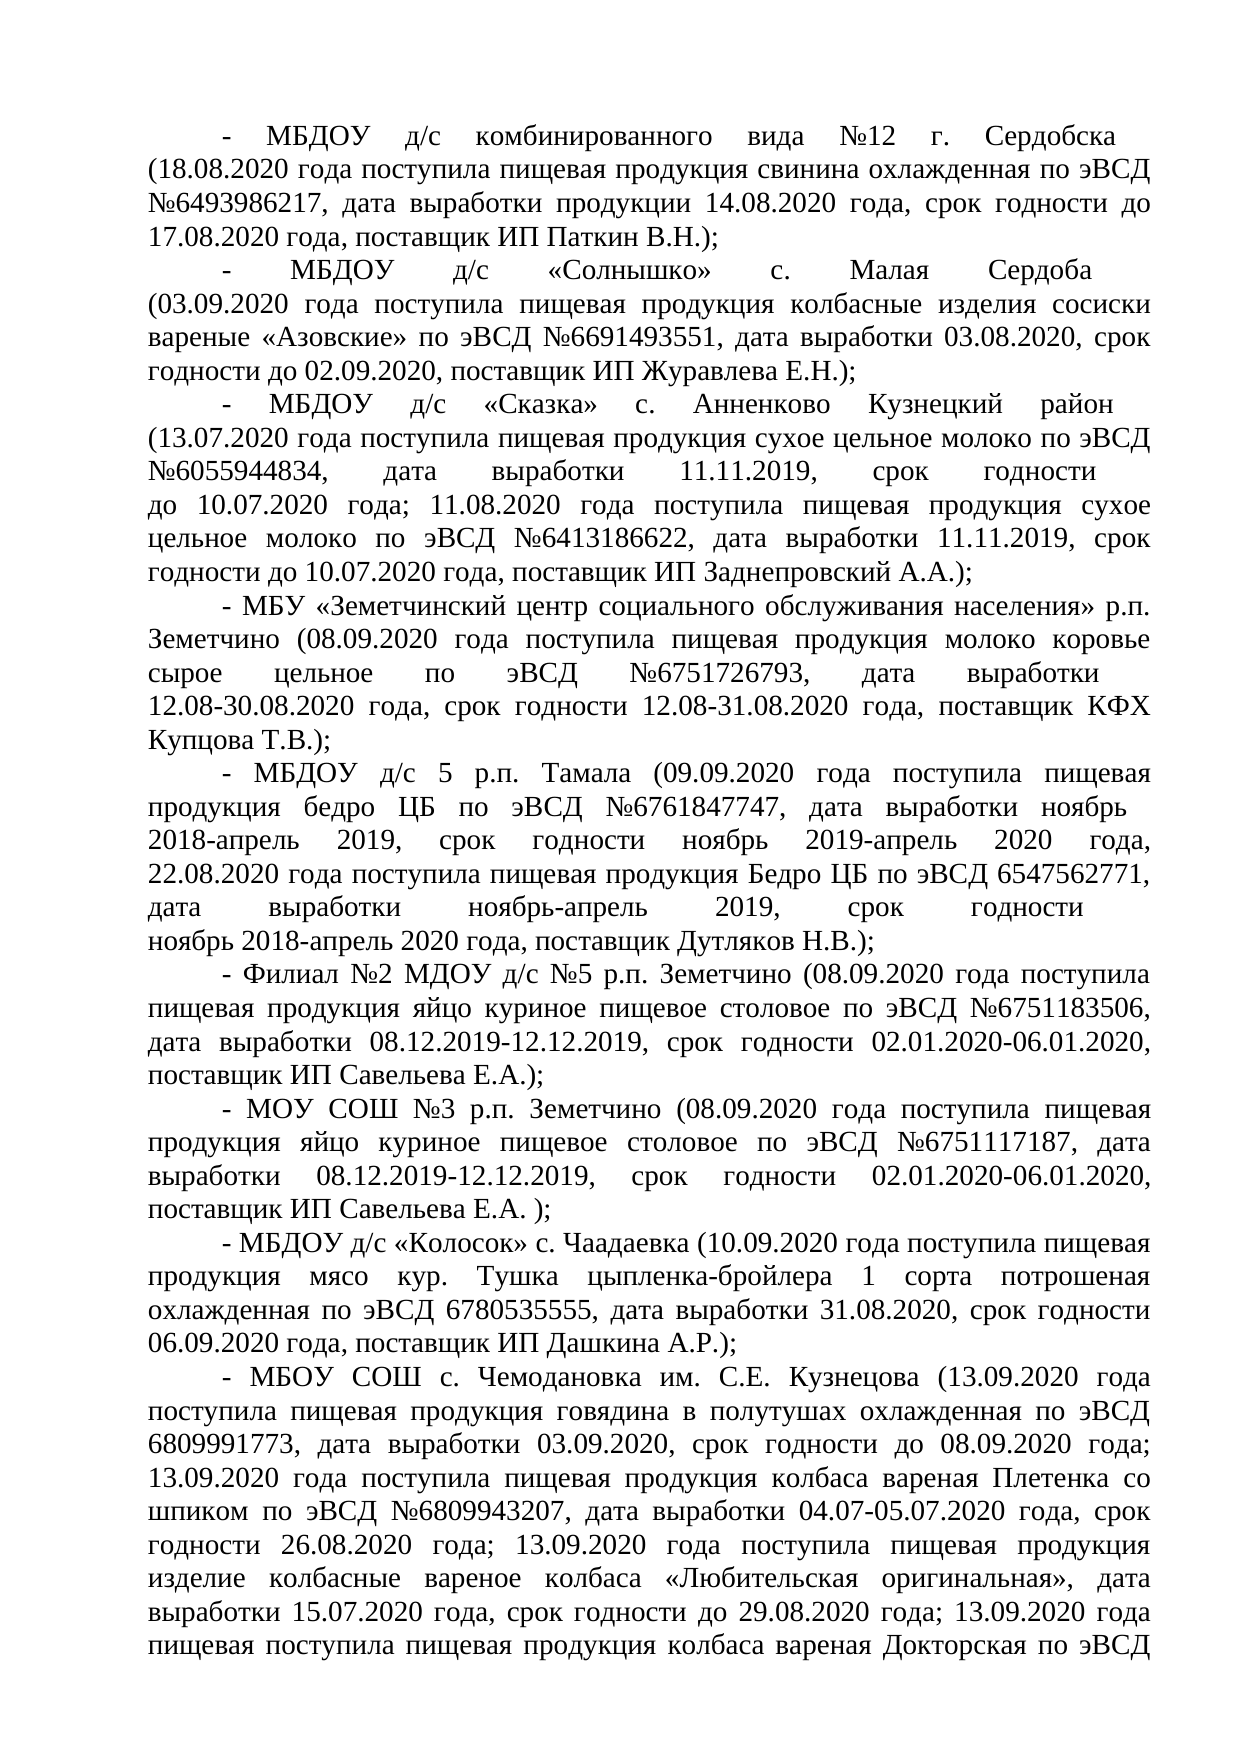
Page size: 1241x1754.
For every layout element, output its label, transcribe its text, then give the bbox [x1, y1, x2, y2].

text - МОУ СОШ №3 р.п. Земетчино (08.09.2020 года поступила пищевая продукция яйцо куриное пищевое столовое по эВСД №6751117187, дата выработки 08.12.2019-12.12.2019, срок годности 02.01.2020-06.01.2020, поставщик ИП Савельева Е.А. ); [148, 1091, 1152, 1225]
text - МБДОУ д/с комбинированного вида №12 г. Сердобска (18.08.2020 года поступила пищевая продукция свинина охлажденная по эВСД №6493986217, дата выработки продукции 14.08.2020 года, срок годности до 17.08.2020 года, поставщик ИП Паткин В.Н.); [148, 118, 1152, 252]
text - МБДОУ д/с «Сказка» с. Анненково Кузнецкий район (13.07.2020 года поступила пищевая продукция сухое цельное молоко по эВСД №6055944834, дата выработки 11.11.2019, срок годности до 10.07.2020 года; 11.08.2020 года поступила пищевая продукция сухое цельное молоко по эВСД №6413186622, дата выработки 11.11.2019, срок годности до 10.07.2020 года, поставщик ИП Заднепровский А.А.); [148, 386, 1152, 588]
text - МБДОУ д/с «Колосок» с. Чаадаевка (10.09.2020 года поступила пищевая продукция мясо кур. Тушка цыпленка-бройлера 1 сорта потрошеная охлажденная по эВСД 6780535555, дата выработки 31.08.2020, срок годности 06.09.2020 года, поставщик ИП Дашкина А.Р.); [148, 1225, 1152, 1359]
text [148, 1359, 1152, 1661]
text - Филиал №2 МДОУ д/с №5 р.п. Земетчино (08.09.2020 года поступила пищевая продукция яйцо куриное пищевое столовое по эВСД №6751183506, дата выработки 08.12.2019-12.12.2019, срок годности 02.01.2020-06.01.2020, поставщик ИП Савельева Е.А.); [148, 957, 1152, 1091]
text - МБДОУ д/с 5 р.п. Тамала (09.09.2020 года поступила пищевая продукция бедро ЦБ по эВСД №6761847747, дата выработки ноябрь 2018-апрель 2019, срок годности ноябрь 2019-апрель 2020 года, 22.08.2020 года поступила пищевая продукция Бедро ЦБ по эВСД 6547562771, дата выработки ноябрь-апрель 2019, срок годности ноябрь 2018-апрель 2020 года, поставщик Дутляков Н.В.); [148, 755, 1152, 957]
text - МБДОУ д/с «Солнышко» с. Малая Сердоба (03.09.2020 года поступила пищевая продукция колбасные изделия сосиски вареные «Азовские» по эВСД №6691493551, дата выработки 03.08.2020, срок годности до 02.09.2020, поставщик ИП Журавлева Е.Н.); [148, 252, 1152, 386]
text - МБУ «Земетчинский центр социального обслуживания населения» р.п. Земетчино (08.09.2020 года поступила пищевая продукция молоко коровье сырое цельное по эВСД №6751726793, дата выработки 12.08-30.08.2020 года, срок годности 12.08-31.08.2020 года, поставщик КФХ Купцова Т.В.); [148, 588, 1152, 755]
